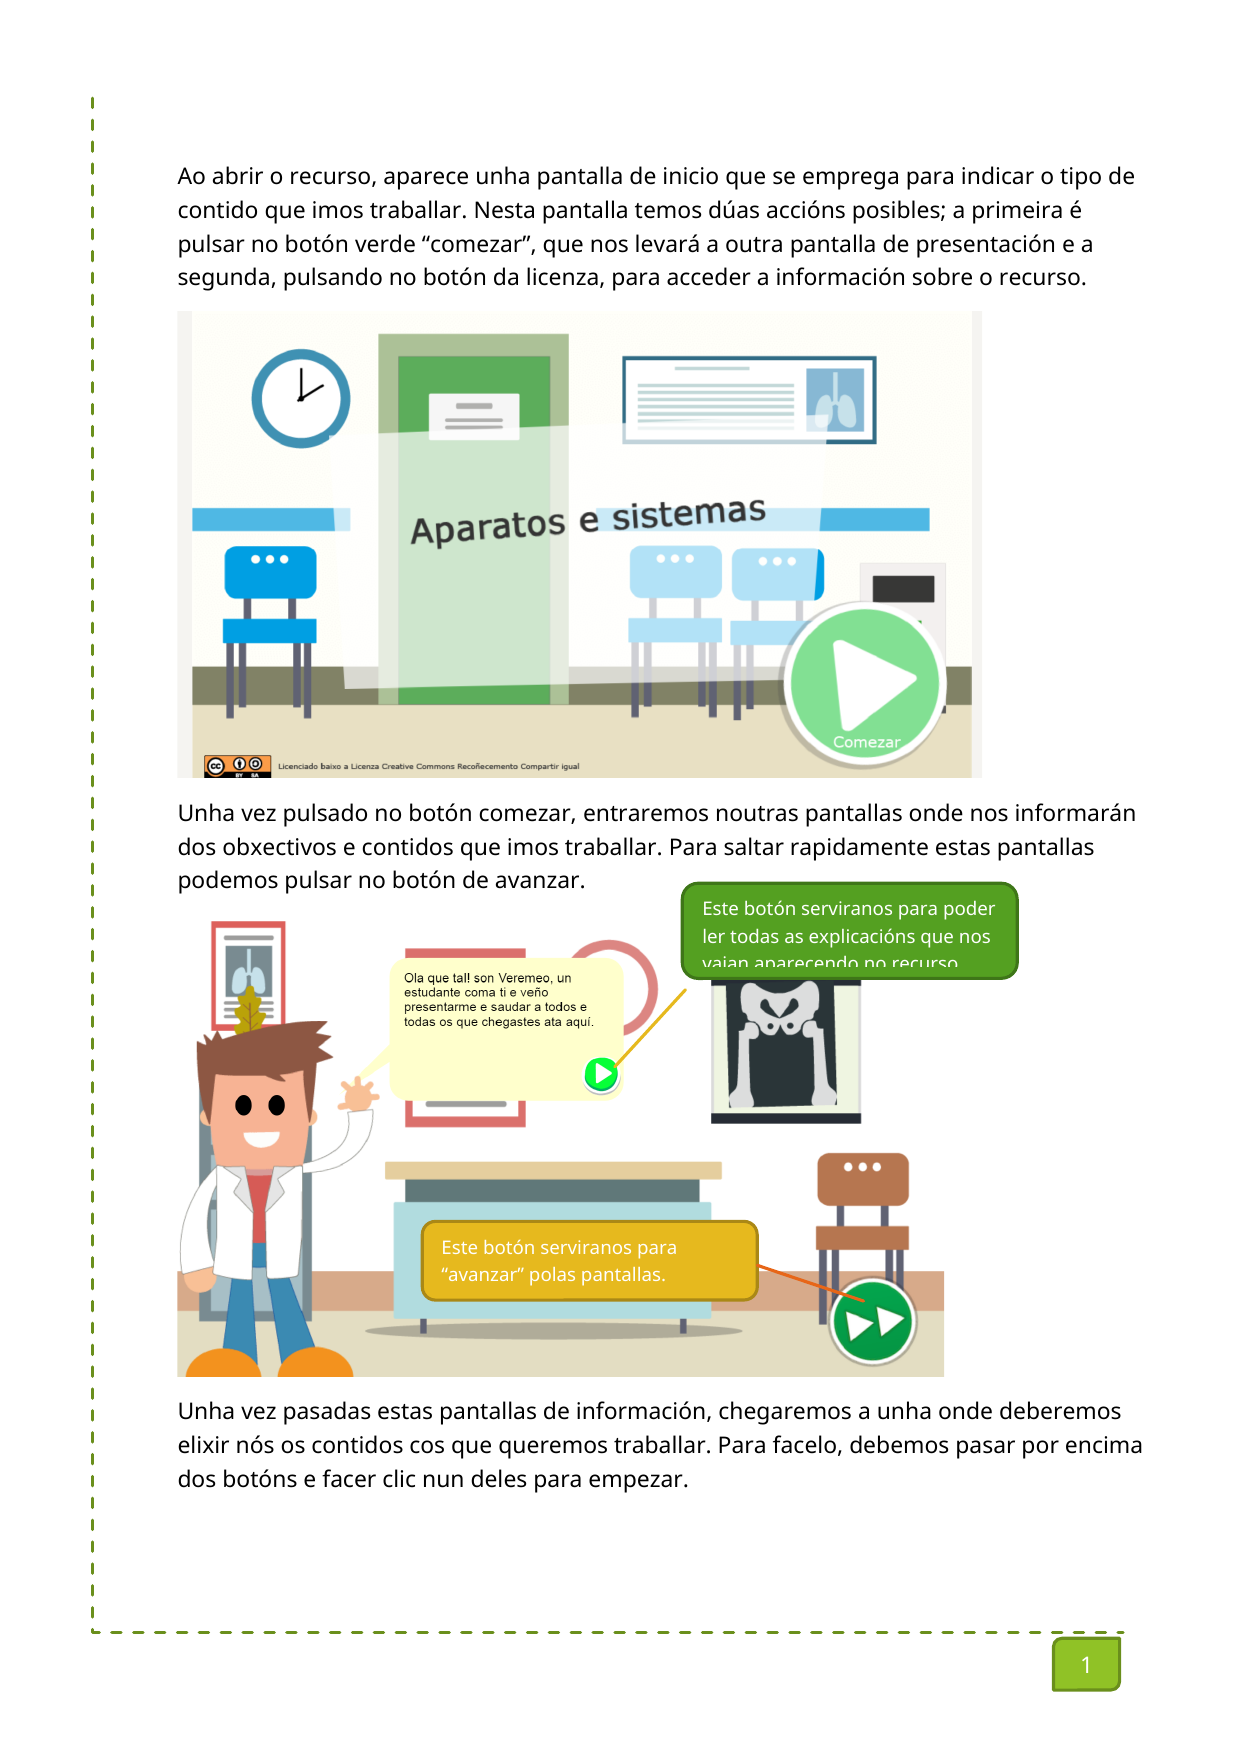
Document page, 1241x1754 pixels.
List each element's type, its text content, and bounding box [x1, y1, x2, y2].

picture [177, 311, 983, 778]
text Ao abrir o recurso, aparece unha pantalla de inicio que se emprega para indicar o tipo de contido que imos traballar. Nesta pantalla temos dúas accións posibles; a primeira é pulsar no botón verde “comezar”, que nos levará a outra pantalla de presentación e a segunda, pulsando no botón da licenza, para acceder a información sobre o recurso. [177, 160, 1152, 293]
picture [177, 915, 945, 1377]
text Unha vez pasadas estas pantallas de información, chegaremos a unha onde deberemos elixir nós os contidos cos que queremos traballar. Para facelo, debemos pasar por encima dos botóns e facer clic nun deles para empezar. [177, 1395, 1152, 1494]
text Unha vez pulsado no botón comezar, entraremos noutras pantallas onde nos informarán dos obxectivos e contidos que imos traballar. Para saltar rapidamente estas pantallas podemos pulsar no botón de avanzar. [177, 797, 1152, 896]
